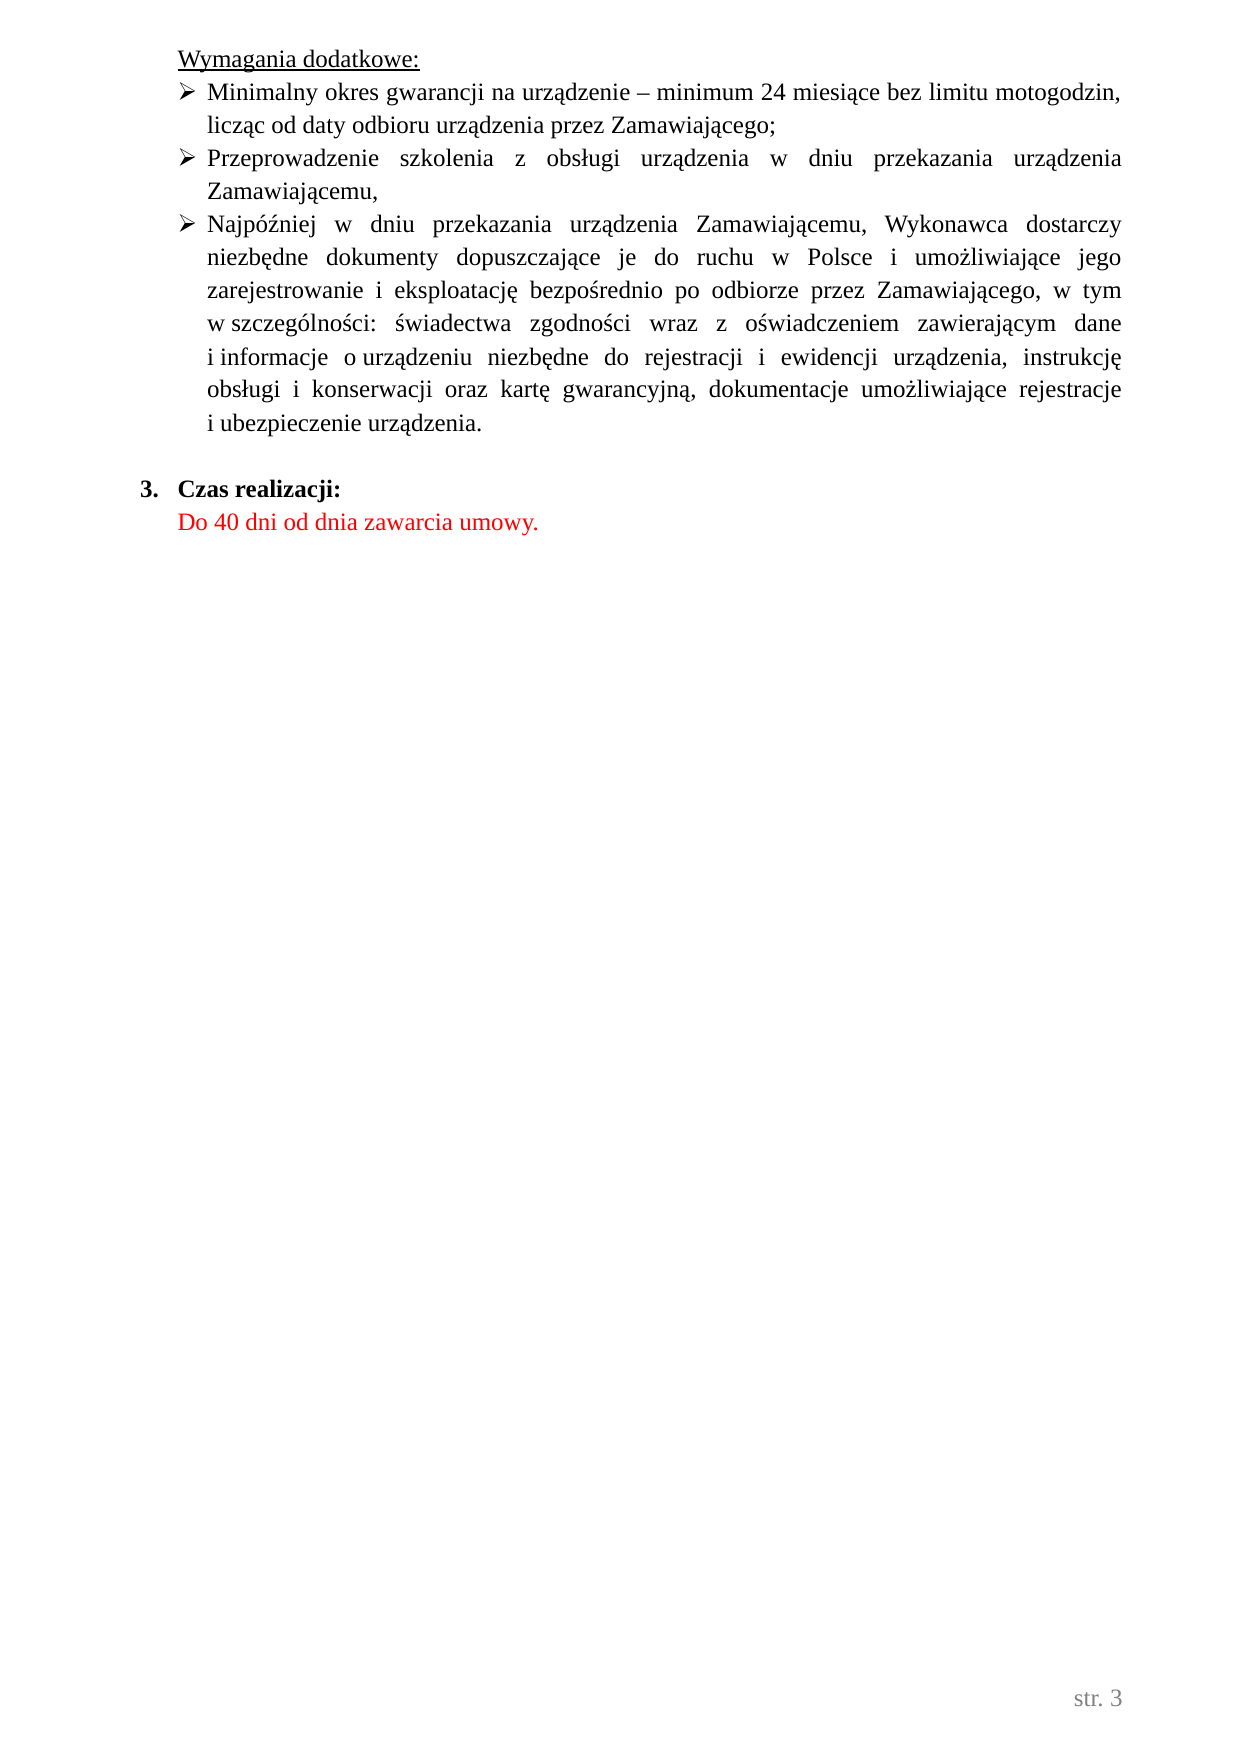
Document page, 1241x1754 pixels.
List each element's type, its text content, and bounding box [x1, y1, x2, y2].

list Przeprowadzenie szkolenia z obsługi urządzenia w dniu przekazania urządzenia Zamawiającemu, [177, 143, 1122, 205]
list Minimalny okres gwarancji na urządzenie – minimum 24 miesiące bez limitu motogodzin, licząc od daty odbioru urządzenia przez Zamawiającego; [177, 77, 1122, 139]
list Najpóźniej w dniu przekazania urządzenia Zamawiającemu, Wykonawca dostarczy niezbędne dokumenty dopuszczające je do ruchu w Polsce i umożliwiające jego zarejestrowanie i eksploatację bezpośrednio po odbiorze przez Zamawiającego, w tym w szczególności: świadectwa zgodności wraz z oświadczeniem zawierającym dane i informacje o urządzeniu niezbędne do rejestracji i ewidencji urządzenia, instrukcję obsługi i konserwacji oraz kartę gwarancyjną, dokumentacje umożliwiające rejestracje i ubezpieczenie urządzenia. [177, 209, 1122, 436]
list Wymagania dodatkowe: [177, 44, 1122, 73]
list Czas realizacji: [140, 474, 1122, 502]
list Do 40 dni od dnia zawarcia umowy. [177, 507, 1122, 535]
